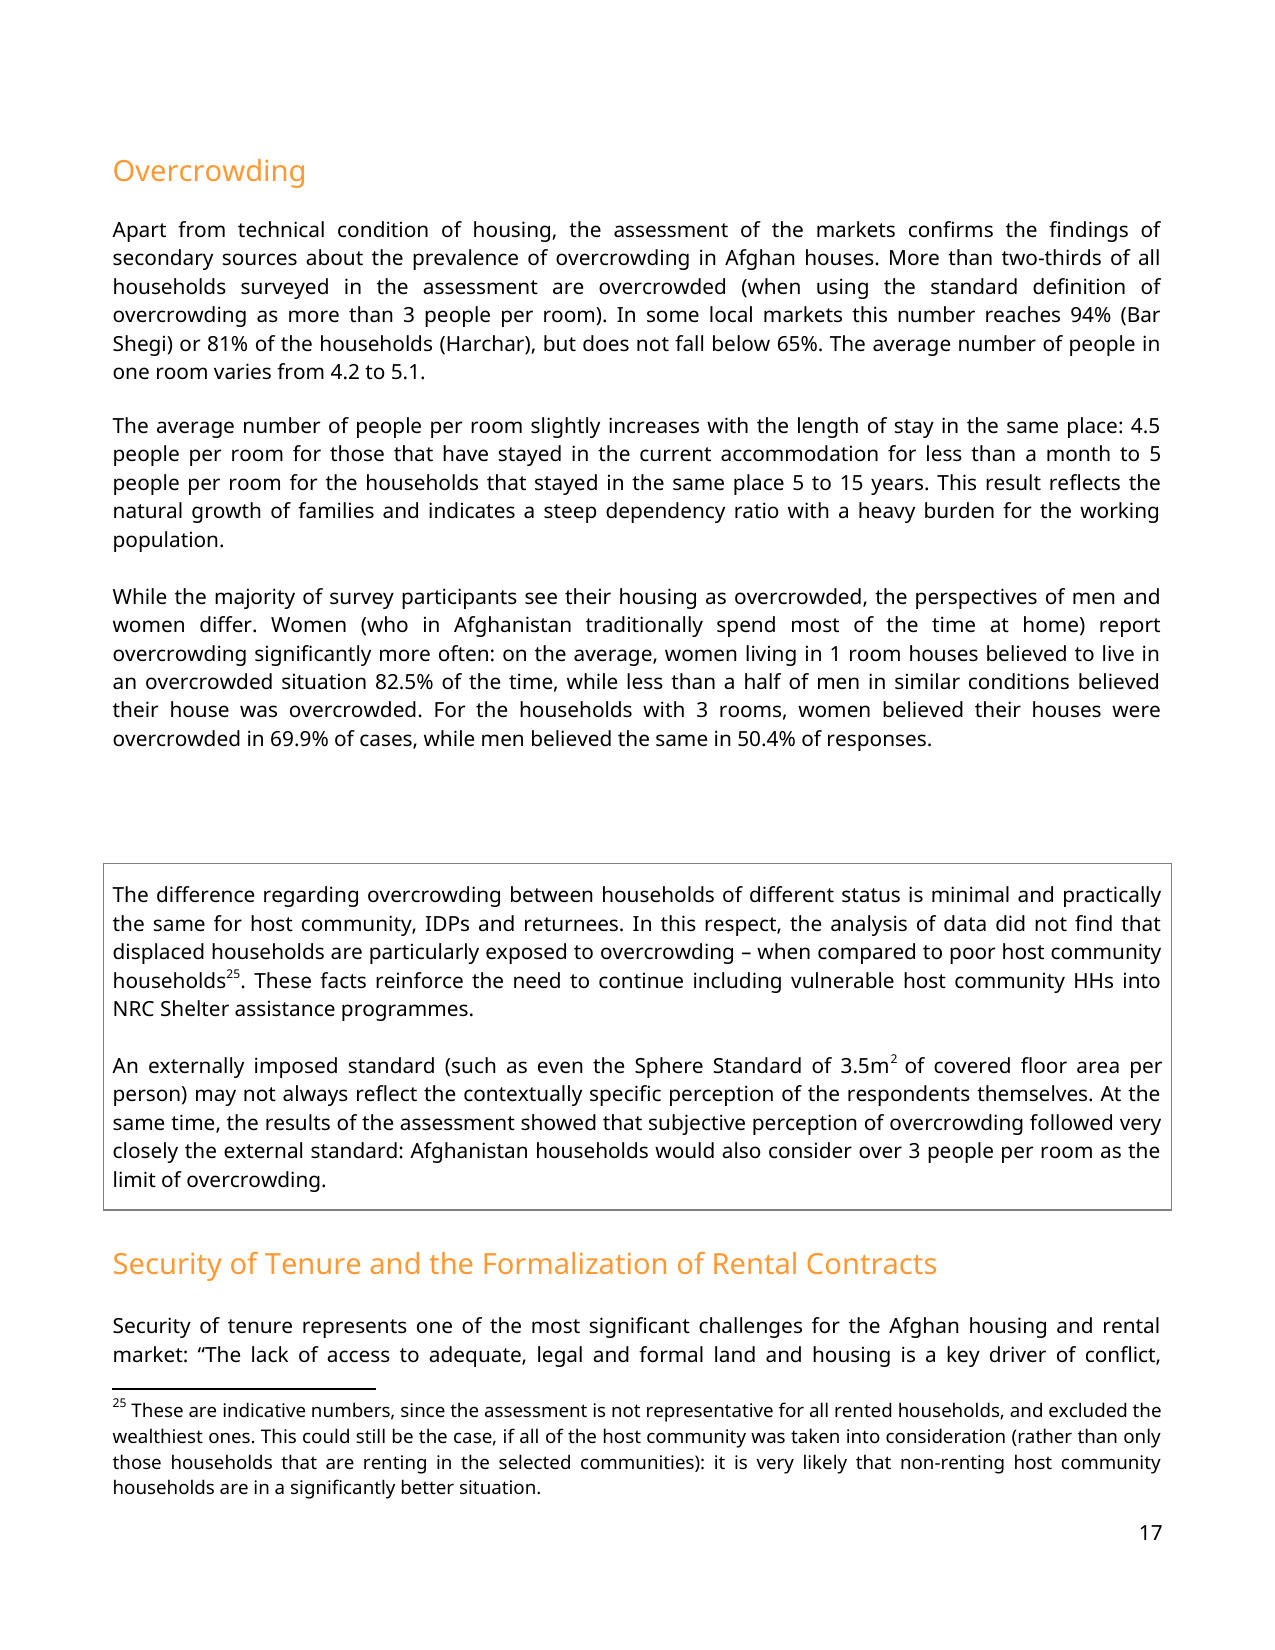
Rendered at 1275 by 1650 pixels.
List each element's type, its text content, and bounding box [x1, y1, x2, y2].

text Apart from technical condition of housing, the assessment of the markets confirms the findings of secondary sources about the prevalence of overcrowding in Afghan houses. More than two-thirds of all households surveyed in the assessment are overcrowded (when using the standard definition of overcrowding as more than 3 people per room). In some local markets this number reaches 94% (Bar Shegi) or 81% of the households (Harchar), but does not fall below 65%. The average number of people in one room varies from 4.2 to 5.1. [112, 215, 1162, 386]
text The difference regarding overcrowding between households of different status is minimal and practically the same for host community, IDPs and returnees. In this respect, the analysis of data did not find that displaced households are particularly exposed to overcrowding – when compared to poor host community households. These facts reinforce the need to continue including vulnerable host community HHs into NRC Shelter assistance programmes. [112, 880, 1162, 1023]
text The average number of people per room slightly increases with the length of stay in the same place: 4.5 people per room for those that have stayed in the current accommodation for less than a month to 5 people per room for the households that stayed in the same place 5 to 15 years. This result reflects the natural growth of families and indicates a steep dependency ratio with a heavy burden for the working population. [112, 411, 1162, 553]
subtitle Overcrowding [112, 150, 1162, 190]
text While the majority of survey participants see their housing as overcrowded, the perspectives of men and women differ. Women (who in Afghanistan traditionally spend most of the time at home) report overcrowding significantly more often: on the average, women living in 1 room houses believed to live in an overcrowded situation 82.5% of the time, while less than a half of men in similar conditions believed their house was overcrowded. For the households with 3 rooms, women believed their houses were overcrowded in 69.9% of cases, while men believed the same in 50.4% of responses. [112, 582, 1162, 752]
text An externally imposed standard (such as even the Sphere Standard of 3.5m2 of covered floor area per person) may not always reflect the contextually specific perception of the respondents themselves. At the same time, the results of the assessment showed that subjective perception of overcrowding followed very closely the external standard: Afghanistan households would also consider over 3 people per room as the limit of overcrowding. [112, 1051, 1162, 1193]
subtitle Security of Tenure and the Formalization of Rental Contracts [112, 1243, 1162, 1283]
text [112, 1311, 1162, 1368]
